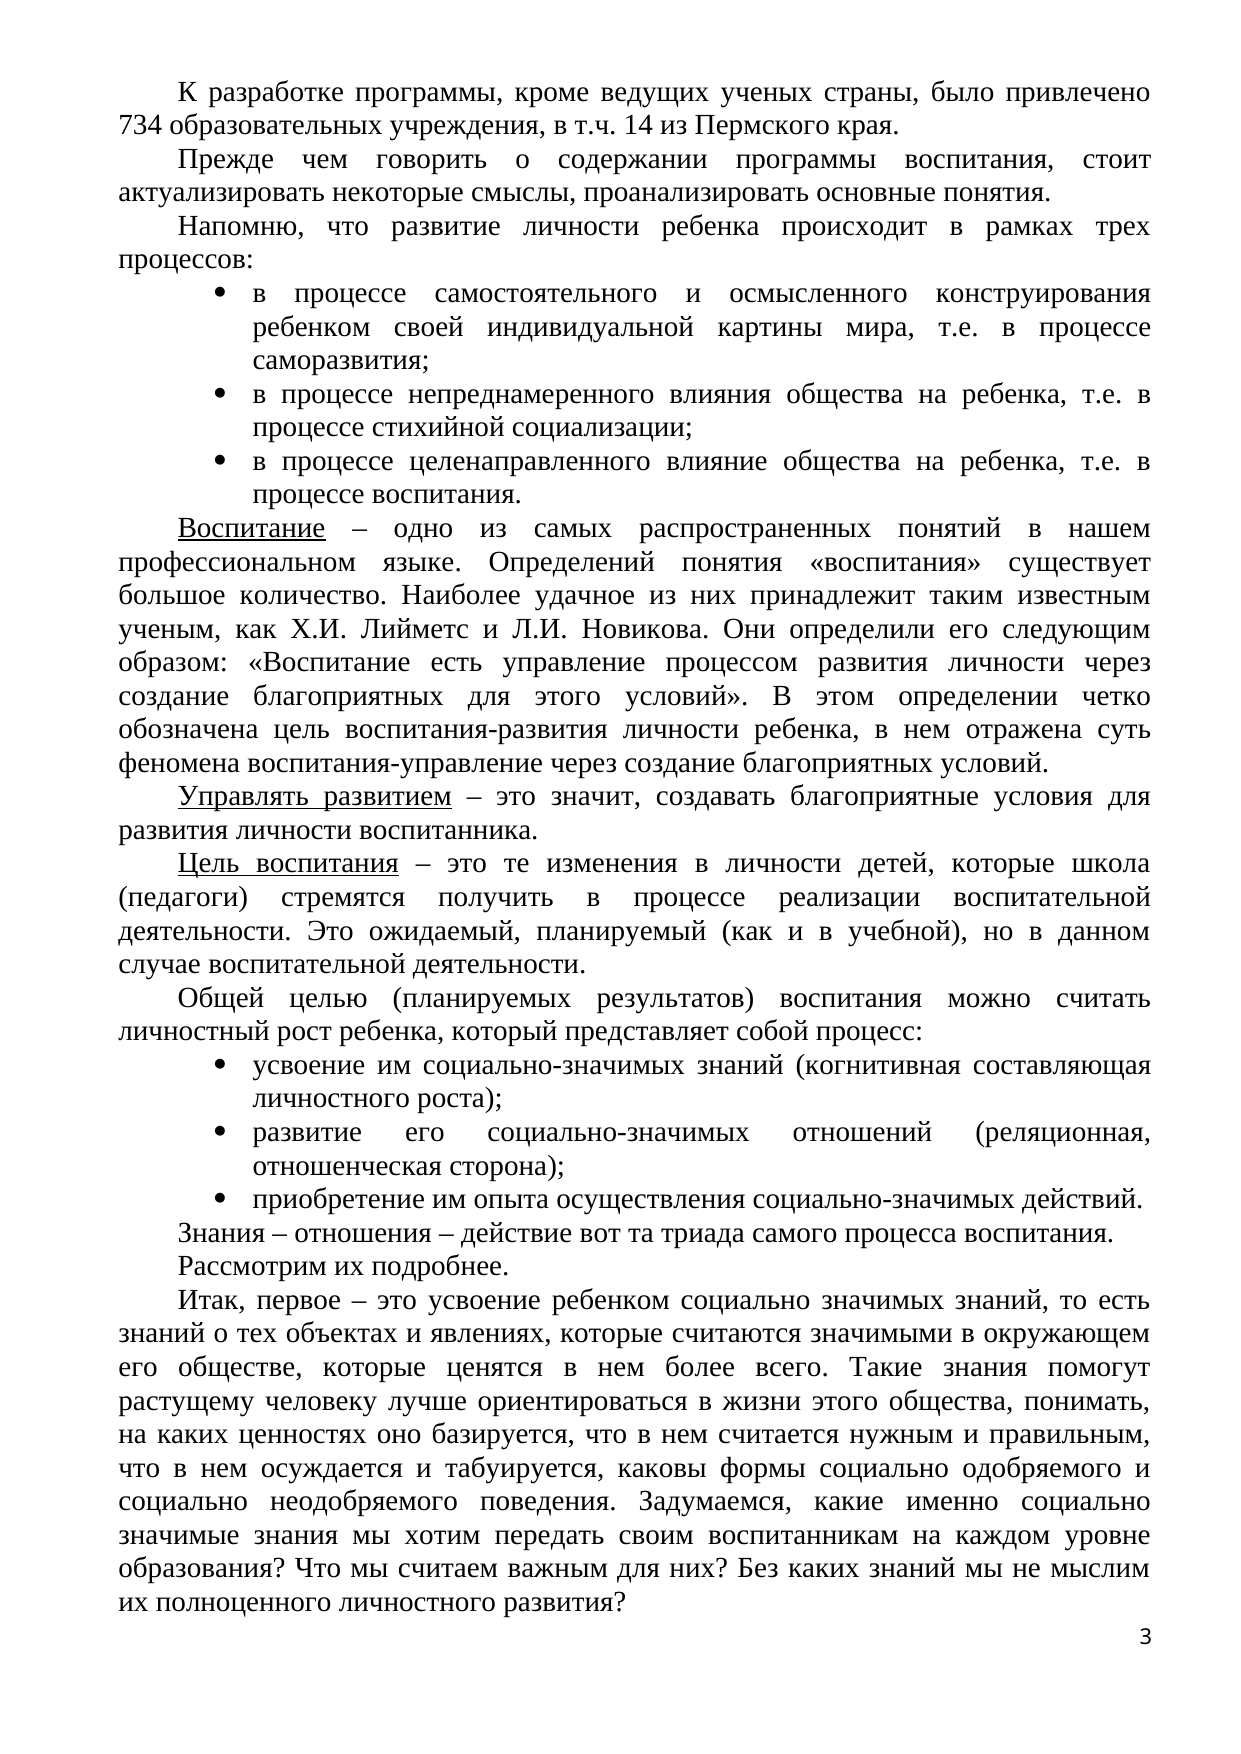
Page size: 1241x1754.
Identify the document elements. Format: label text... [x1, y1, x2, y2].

text Рассмотрим их подробнее. [118, 1248, 1152, 1282]
list развитие его социально-значимых отношений (реляционная, отношенческая сторона); [215, 1114, 1152, 1181]
list приобретение им опыта осуществления социально-значимых действий. [215, 1181, 1152, 1215]
text Воспитание – одно из самых распространенных понятий в нашем профессиональном языке. Определений понятия «воспитания» существует большое количество. Наиболее удачное из них принадлежит таким известным ученым, как Х.И. Лийметс и Л.И. Новикова. Они определили его следующим образом: «Воспитание есть управление процессом развития личности через создание благоприятных для этого условий». В этом определении четко обозначена цель воспитания-развития личности ребенка, в нем отражена суть феномена воспитания-управление через создание благоприятных условий. [118, 510, 1152, 778]
list в процессе самостоятельного и осмысленного конструирования ребенком своей индивидуальной картины мира, т.е. в процессе саморазвития; [215, 275, 1152, 376]
text Итак, первое – это усвоение ребенком социально значимых знаний, то есть знаний о тех объектах и явлениях, которые считаются значимыми в окружающем его обществе, которые ценятся в нем более всего. Такие знания помогут растущему человеку лучше ориентироваться в жизни этого общества, понимать, на каких ценностях оно базируется, что в нем считается нужным и правильным, что в нем осуждается и табуируется, каковы формы социально одобряемого и социально неодобряемого поведения. Задумаемся, какие именно социально значимые знания мы хотим передать своим воспитанникам на каждом уровне образования? Что мы считаем важным для них? Без каких знаний мы не мыслим их полноценного личностного развития? [118, 1282, 1152, 1617]
text Прежде чем говорить о содержании программы воспитания, стоит актуализировать некоторые смыслы, проанализировать основные понятия. [118, 141, 1152, 208]
text Цель воспитания – это те изменения в личности детей, которые школа (педагоги) стремятся получить в процессе реализации воспитательной деятельности. Это ожидаемый, планируемый (как и в учебной), но в данном случае воспитательной деятельности. [118, 846, 1152, 980]
list в процессе непреднамеренного влияния общества на ребенка, т.е. в процессе стихийной социализации; [215, 376, 1152, 443]
list в процессе целенаправленного влияние общества на ребенка, т.е. в процессе воспитания. [215, 443, 1152, 510]
text Напомню, что развитие личности ребенка происходит в рамках трех процессов: [118, 208, 1152, 275]
text Общей целью (планируемых результатов) воспитания можно считать личностный рост ребенка, который представляет собой процесс: [118, 980, 1152, 1047]
text К разработке программы, кроме ведущих ученых страны, было привлечено 734 образовательных учреждения, в т.ч. 14 из Пермского края. [118, 74, 1152, 141]
text Управлять развитием – это значит, создавать благоприятные условия для развития личности воспитанника. [118, 778, 1152, 846]
list усвоение им социально-значимых знаний (когнитивная составляющая личностного роста); [215, 1047, 1152, 1114]
text Знания – отношения – действие вот та триада самого процесса воспитания. [118, 1215, 1152, 1248]
